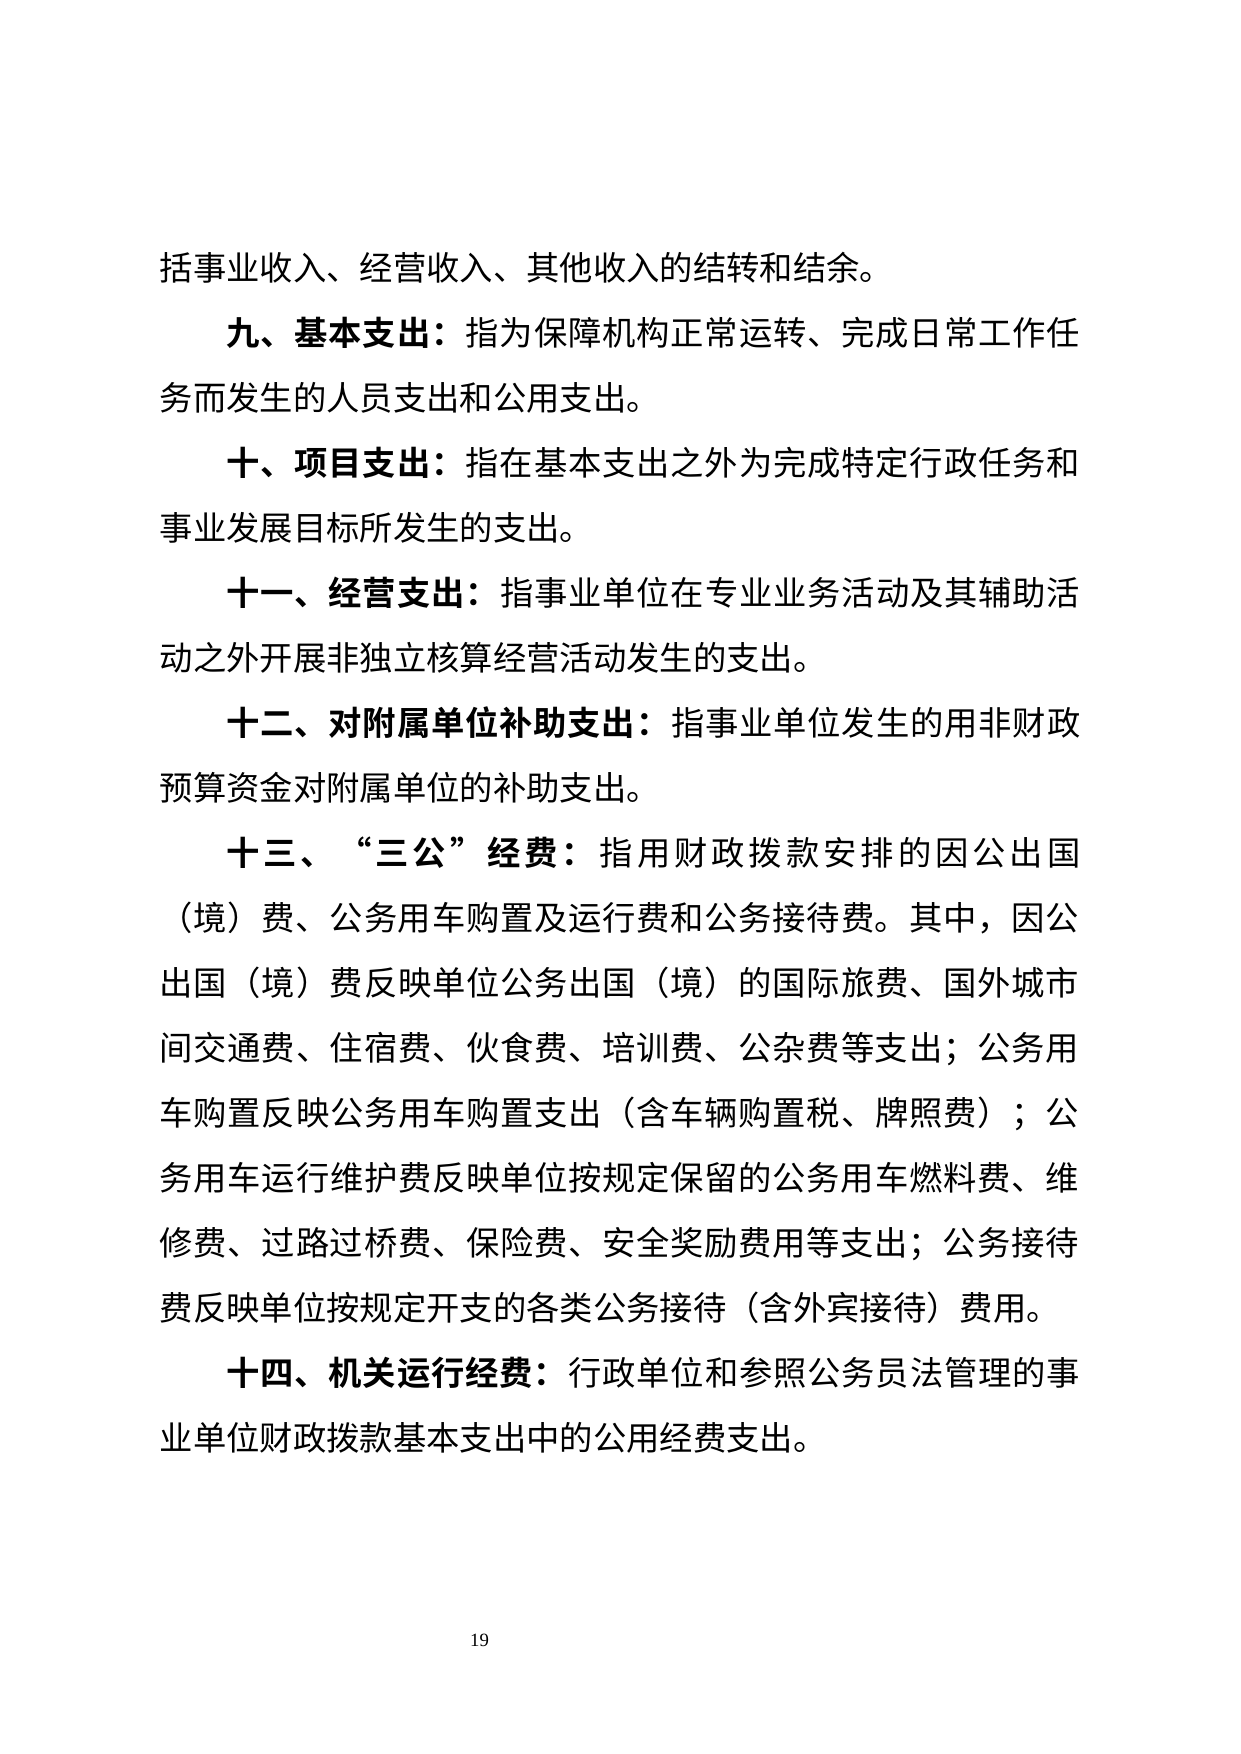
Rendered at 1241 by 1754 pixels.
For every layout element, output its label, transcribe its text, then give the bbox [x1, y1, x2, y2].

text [159, 233, 1081, 298]
text 十一、经营支出：指事业单位在专业业务活动及其辅助活动之外开展非独立核算经营活动发生的支出。 [159, 558, 1081, 688]
text 十四、机关运行经费：行政单位和参照公务员法管理的事业单位财政拨款基本支出中的公用经费支出。 [159, 1338, 1081, 1468]
text 十三、“三公”经费：指用财政拨款安排的因公出国（境）费、公务用车购置及运行费和公务接待费。其中，因公出国（境）费反映单位公务出国（境）的国际旅费、国外城市间交通费、住宿费、伙食费、培训费、公杂费等支出；公务用车购置反映公务用车购置支出（含车辆购置税、牌照费）；公务用车运行维护费反映单位按规定保留的公务用车燃料费、维修费、过路过桥费、保险费、安全奖励费用等支出；公务接待费反映单位按规定开支的各类公务接待（含外宾接待）费用。 [159, 818, 1081, 1338]
text 十、项目支出：指在基本支出之外为完成特定行政任务和事业发展目标所发生的支出。 [159, 428, 1081, 558]
text 十二、对附属单位补助支出：指事业单位发生的用非财政预算资金对附属单位的补助支出。 [159, 688, 1081, 818]
text 九、基本支出：指为保障机构正常运转、完成日常工作任务而发生的人员支出和公用支出。 [159, 298, 1081, 428]
